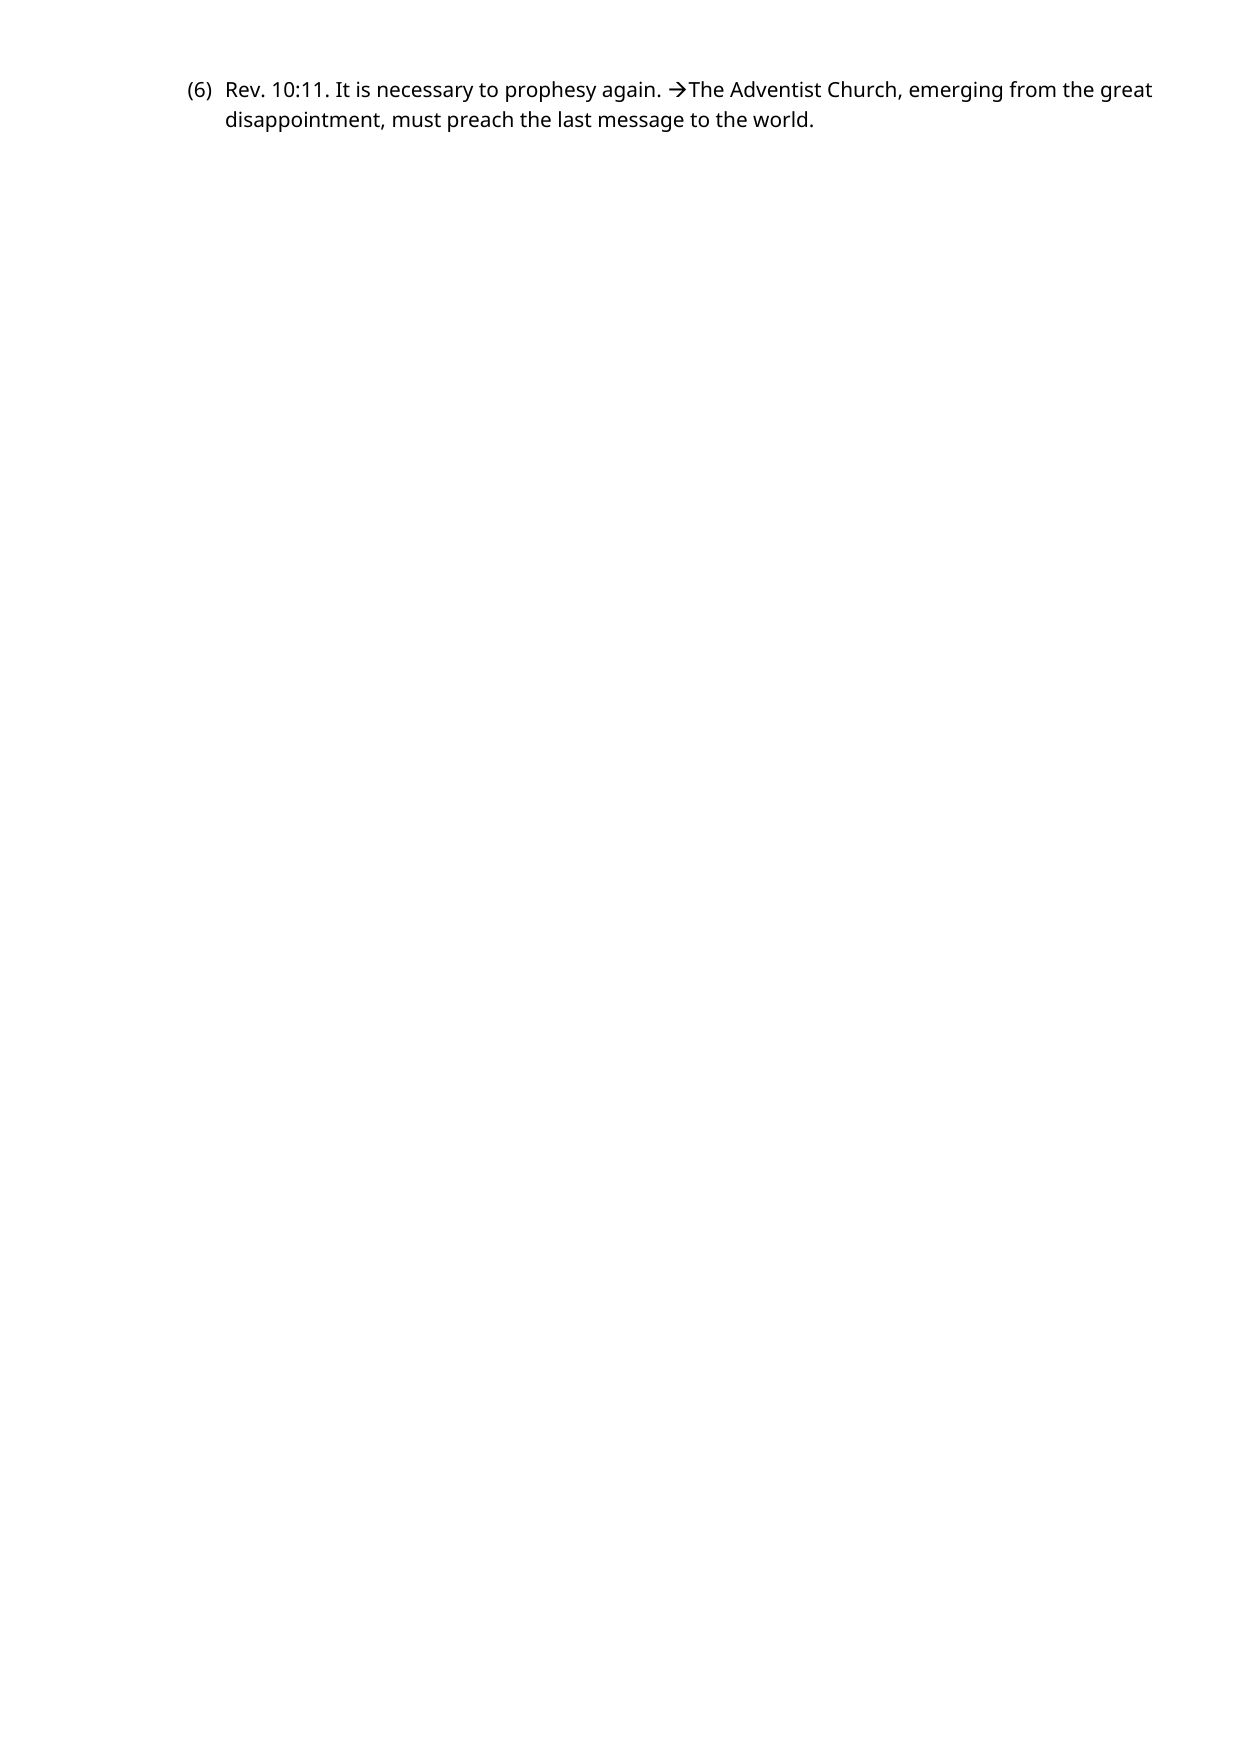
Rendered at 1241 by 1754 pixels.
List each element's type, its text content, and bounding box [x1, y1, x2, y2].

list Rev. 10:11. It is necessary to prophesy again. The Adventist Church, emerging from the great disappointment, must preach the last message to the world. [187, 75, 1165, 134]
